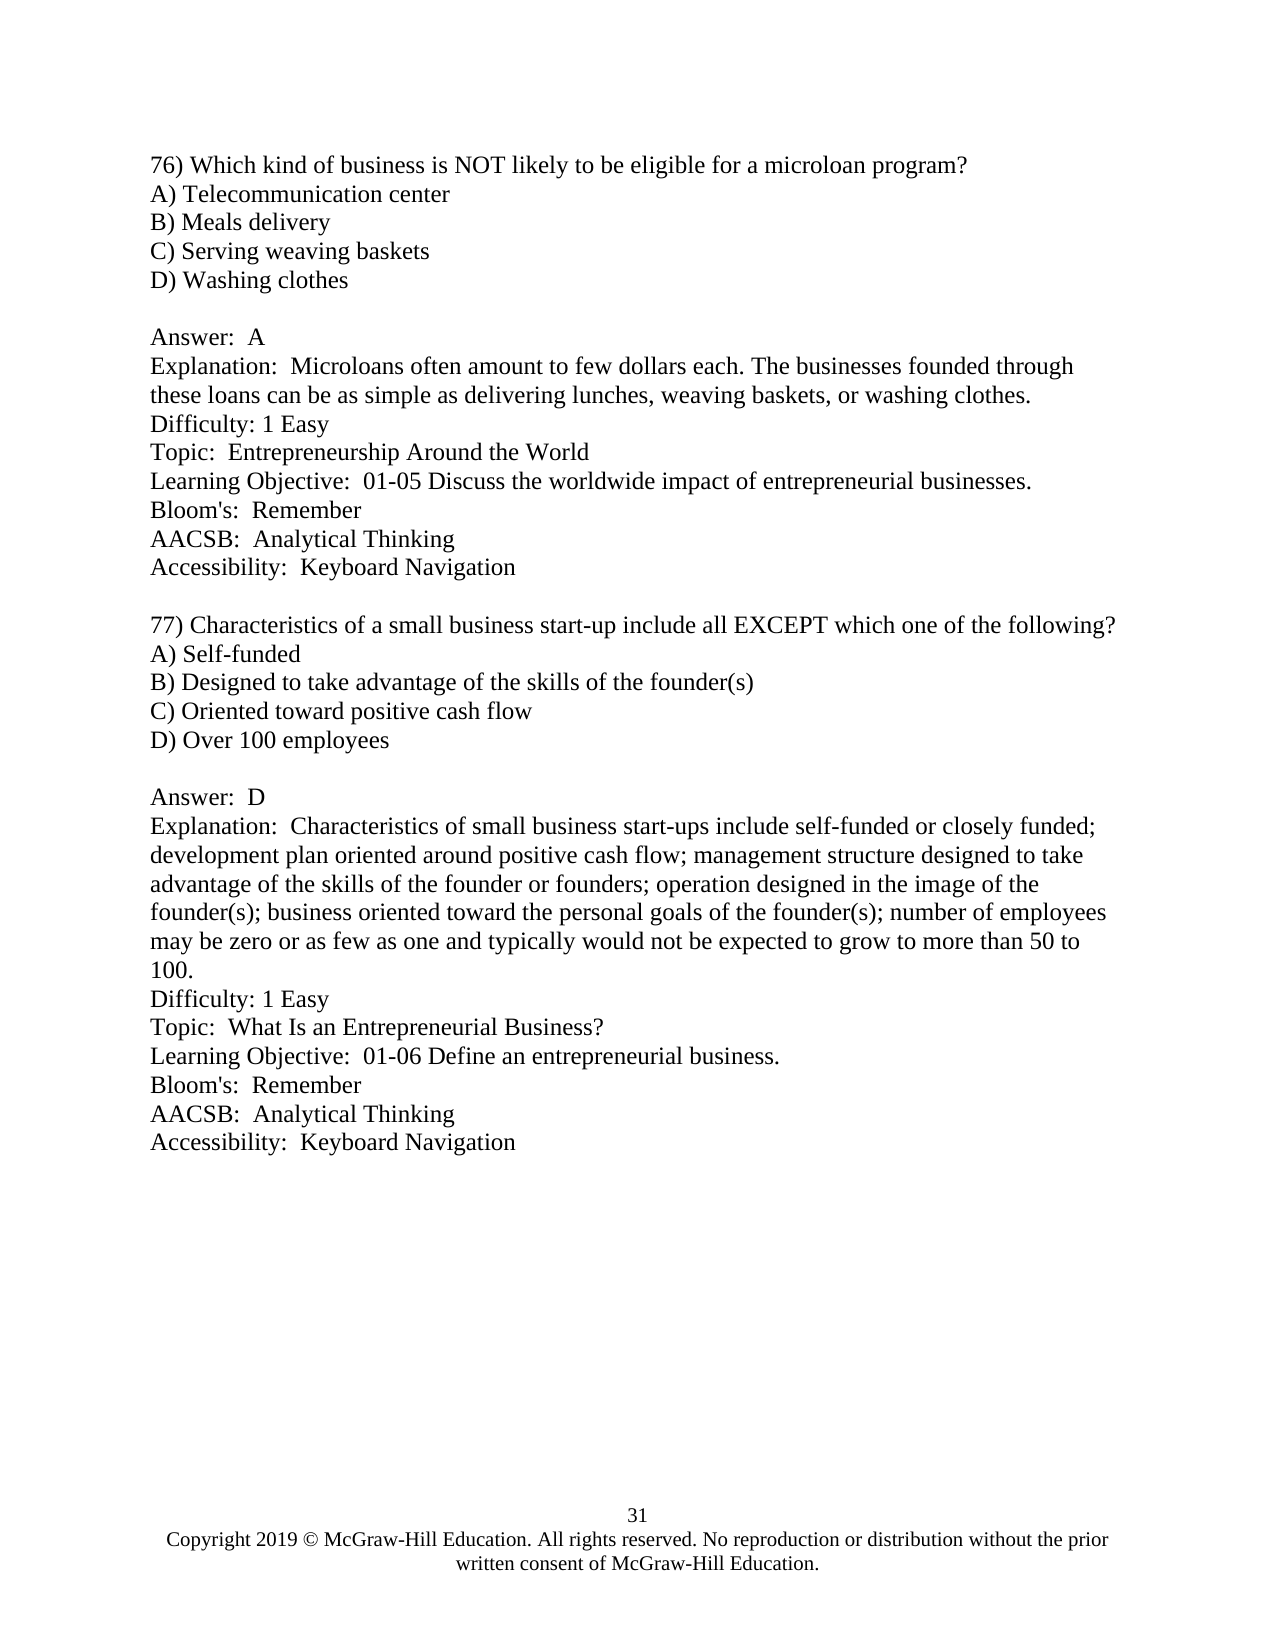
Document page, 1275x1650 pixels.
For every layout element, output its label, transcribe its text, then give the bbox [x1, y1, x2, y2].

text Accessibility: Keyboard Navigation [150, 552, 1125, 581]
text Explanation: Characteristics of small business start-ups include self-funded or closely funded; development plan oriented around positive cash flow; management structure designed to take advantage of the skills of the founder or founders; operation designed in the image of the founder(s); business oriented toward the personal goals of the founder(s); number of employees may be zero or as few as one and typically would not be expected to grow to more than 50 to 100. [150, 811, 1125, 984]
text 76) Which kind of business is NOT likely to be eligible for a microloan program? [150, 150, 1125, 179]
text A) Self-funded [150, 639, 1125, 667]
text Difficulty: 1 Easy [150, 409, 1125, 437]
text Difficulty: 1 Easy [150, 984, 1125, 1012]
text AACSB: Analytical Thinking [150, 1099, 1125, 1127]
text Learning Objective: 01-06 Define an entrepreneurial business. [150, 1041, 1125, 1070]
text Answer: A [150, 322, 1125, 351]
text Explanation: Microloans often amount to few dollars each. The businesses founded through these loans can be as simple as delivering lunches, weaving baskets, or washing clothes. [150, 351, 1125, 409]
text Bloom's: Remember [150, 1070, 1125, 1099]
text AACSB: Analytical Thinking [150, 524, 1125, 552]
text C) Serving weaving baskets [150, 236, 1125, 265]
text 77) Characteristics of a small business start-up include all EXCEPT which one of the following? [150, 610, 1125, 639]
text Bloom's: Remember [150, 495, 1125, 524]
text C) Oriented toward positive cash flow [150, 696, 1125, 725]
text Accessibility: Keyboard Navigation [150, 1127, 1125, 1156]
text D) Washing clothes [150, 265, 1125, 294]
text Learning Objective: 01-05 Discuss the worldwide impact of entrepreneurial businesses. [150, 466, 1125, 495]
text B) Meals delivery [150, 207, 1125, 236]
text Topic: What Is an Entrepreneurial Business? [150, 1012, 1125, 1041]
text Topic: Entrepreneurship Around the World [150, 437, 1125, 466]
text D) Over 100 employees [150, 725, 1125, 754]
text Answer: D [150, 782, 1125, 811]
text B) Designed to take advantage of the skills of the founder(s) [150, 667, 1125, 696]
text A) Telecommunication center [150, 179, 1125, 207]
